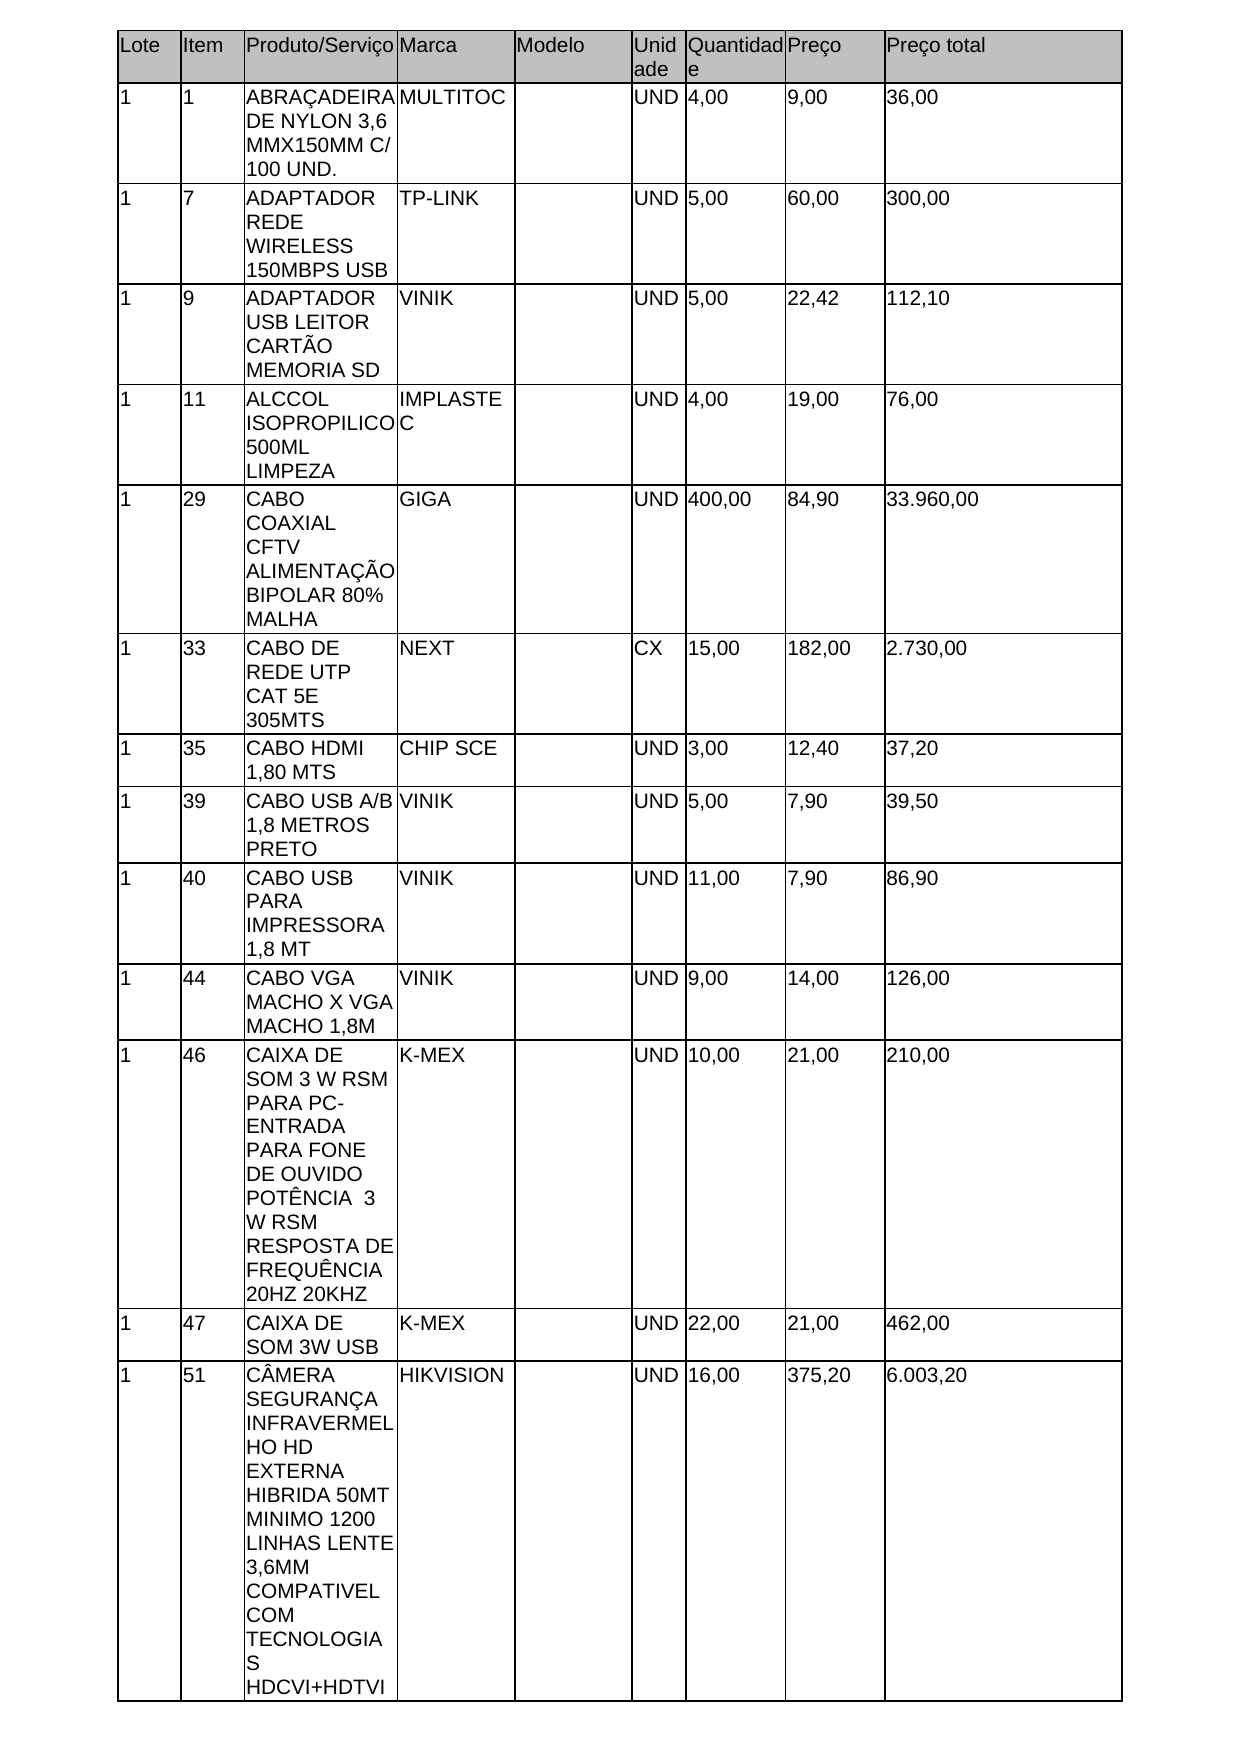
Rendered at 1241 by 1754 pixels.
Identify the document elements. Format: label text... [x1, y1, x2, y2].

table_cell ALCCOL ISOPROPILICO 500ML LIMPEZA [245, 385, 397, 484]
table_cell VINIK [398, 965, 514, 1039]
table_cell [516, 385, 631, 484]
table_cell 21,00 [786, 1041, 884, 1308]
table_cell 6.003,20 [886, 1362, 1121, 1700]
table_cell 1 [119, 1362, 180, 1700]
table_cell 9 [182, 285, 244, 384]
table_cell K-MEX [398, 1041, 514, 1308]
table_cell 21,00 [786, 1309, 884, 1360]
table_cell 5,00 [687, 184, 785, 283]
table_cell 84,90 [786, 486, 884, 633]
table_cell CABO DE REDE UTP CAT 5E 305MTS [245, 634, 397, 733]
table_cell 5,00 [687, 285, 785, 384]
table_cell UND [633, 787, 685, 862]
table_cell 112,10 [886, 285, 1121, 384]
table_cell 10,00 [687, 1041, 785, 1308]
table_cell IMPLASTEC [398, 385, 514, 484]
table_cell 33 [182, 634, 244, 733]
table_cell 22,42 [786, 285, 884, 384]
table_cell Preço [786, 31, 884, 82]
table_cell 7,90 [786, 787, 884, 862]
table_cell [516, 184, 631, 283]
table_cell Lote [119, 31, 180, 82]
table_cell 4,00 [687, 84, 785, 183]
table_cell 1 [119, 385, 180, 484]
table_cell ABRAÇADEIRA DE NYLON 3,6 MMX150MM C/ 100 UND. [245, 84, 397, 183]
table_cell [516, 1041, 631, 1308]
table_cell CAIXA DE SOM 3W USB [245, 1309, 397, 1360]
table_cell 2.730,00 [886, 634, 1121, 733]
table_cell [516, 84, 631, 183]
table_cell UND [633, 735, 685, 786]
table_cell GIGA [398, 486, 514, 633]
table_cell ADAPTADOR REDE WIRELESS 150MBPS USB [245, 184, 397, 283]
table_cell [245, 1362, 397, 1700]
table_cell Produto/Serviço [245, 31, 397, 82]
table_cell 3,00 [687, 735, 785, 786]
table_cell UND [633, 864, 685, 963]
table_cell CABO HDMI 1,80 MTS [245, 735, 397, 786]
table_cell 5,00 [687, 787, 785, 862]
table_cell 400,00 [687, 486, 785, 633]
table_cell 1 [119, 735, 180, 786]
table_cell 44 [182, 965, 244, 1039]
table_cell Quantidade [687, 31, 785, 82]
table_cell 36,00 [886, 84, 1121, 183]
table_cell [516, 965, 631, 1039]
table_cell [516, 1309, 631, 1360]
table_cell [516, 1362, 631, 1700]
table_cell 1 [119, 84, 180, 183]
table_cell CHIP SCE [398, 735, 514, 786]
table_cell UND [633, 1362, 685, 1700]
table_cell Marca [398, 31, 514, 82]
table_cell Item [182, 31, 244, 82]
table_cell CABO COAXIAL CFTV ALIMENTAÇÃO BIPOLAR 80% MALHA [245, 486, 397, 633]
table_cell UND [633, 385, 685, 484]
table_cell 1 [119, 787, 180, 862]
table_cell 300,00 [886, 184, 1121, 283]
table_cell 4,00 [687, 385, 785, 484]
table_cell 22,00 [687, 1309, 785, 1360]
table_cell 29 [182, 486, 244, 633]
table_cell 76,00 [886, 385, 1121, 484]
table_cell 126,00 [886, 965, 1121, 1039]
table_cell 1 [119, 634, 180, 733]
table_cell UND [633, 285, 685, 384]
table_cell CABO VGA MACHO X VGA MACHO 1,8M [245, 965, 397, 1039]
table_cell K-MEX [398, 1309, 514, 1360]
table_cell 462,00 [886, 1309, 1121, 1360]
table_cell 1 [119, 965, 180, 1039]
table_cell 1 [119, 1041, 180, 1308]
table_cell MULTITOC [398, 84, 514, 183]
table_cell 16,00 [687, 1362, 785, 1700]
table_cell 37,20 [886, 735, 1121, 786]
table_cell 11 [182, 385, 244, 484]
table_cell UND [633, 184, 685, 283]
table_cell UND [633, 1309, 685, 1360]
table_cell VINIK [398, 787, 514, 862]
table_cell 35 [182, 735, 244, 786]
table_cell TP-LINK [398, 184, 514, 283]
table_cell [516, 864, 631, 963]
table_cell CABO USB PARA IMPRESSORA 1,8 MT [245, 864, 397, 963]
table_cell UND [633, 1041, 685, 1308]
table_cell 11,00 [687, 864, 785, 963]
table_cell 1 [119, 184, 180, 283]
table_cell 9,00 [786, 84, 884, 183]
table_cell 9,00 [687, 965, 785, 1039]
table_cell 182,00 [786, 634, 884, 733]
table_cell 51 [182, 1362, 244, 1700]
table_cell 40 [182, 864, 244, 963]
table_cell 1 [182, 84, 244, 183]
table_cell 7 [182, 184, 244, 283]
table_cell 1 [119, 1309, 180, 1360]
table_cell VINIK [398, 864, 514, 963]
table_cell [516, 285, 631, 384]
table_cell ADAPTADOR USB LEITOR CARTÃO MEMORIA SD [245, 285, 397, 384]
table_cell [516, 787, 631, 862]
table_cell Unidade [633, 31, 685, 82]
table_cell 39,50 [886, 787, 1121, 862]
table_cell 15,00 [687, 634, 785, 733]
table_cell 1 [119, 486, 180, 633]
table_cell NEXT [398, 634, 514, 733]
table_cell 39 [182, 787, 244, 862]
table_cell UND [633, 965, 685, 1039]
table_cell CABO USB A/B 1,8 METROS PRETO [245, 787, 397, 862]
table_cell [516, 634, 631, 733]
table_cell 33.960,00 [886, 486, 1121, 633]
table_cell Preço total [886, 31, 1121, 82]
table_cell [516, 486, 631, 633]
table_cell CX [633, 634, 685, 733]
table_cell 12,40 [786, 735, 884, 786]
table_cell CAIXA DE SOM 3 W RSM PARA PC- ENTRADA PARA FONE DE OUVIDO POTÊNCIA 3 W RSM RESPOSTA DE FREQUÊNCIA 20HZ 20KHZ [245, 1041, 397, 1308]
table_cell Modelo [516, 31, 631, 82]
table_cell 375,20 [786, 1362, 884, 1700]
table_cell VINIK [398, 285, 514, 384]
table_cell UND [633, 84, 685, 183]
table_cell 60,00 [786, 184, 884, 283]
table_cell 86,90 [886, 864, 1121, 963]
table_cell 14,00 [786, 965, 884, 1039]
table_cell UND [633, 486, 685, 633]
table_cell 1 [119, 285, 180, 384]
table_cell 1 [119, 864, 180, 963]
table_cell 7,90 [786, 864, 884, 963]
table_cell 19,00 [786, 385, 884, 484]
table_cell 47 [182, 1309, 244, 1360]
table_cell 46 [182, 1041, 244, 1308]
table_cell HIKVISION [398, 1362, 514, 1700]
table_cell 210,00 [886, 1041, 1121, 1308]
table_cell [516, 735, 631, 786]
